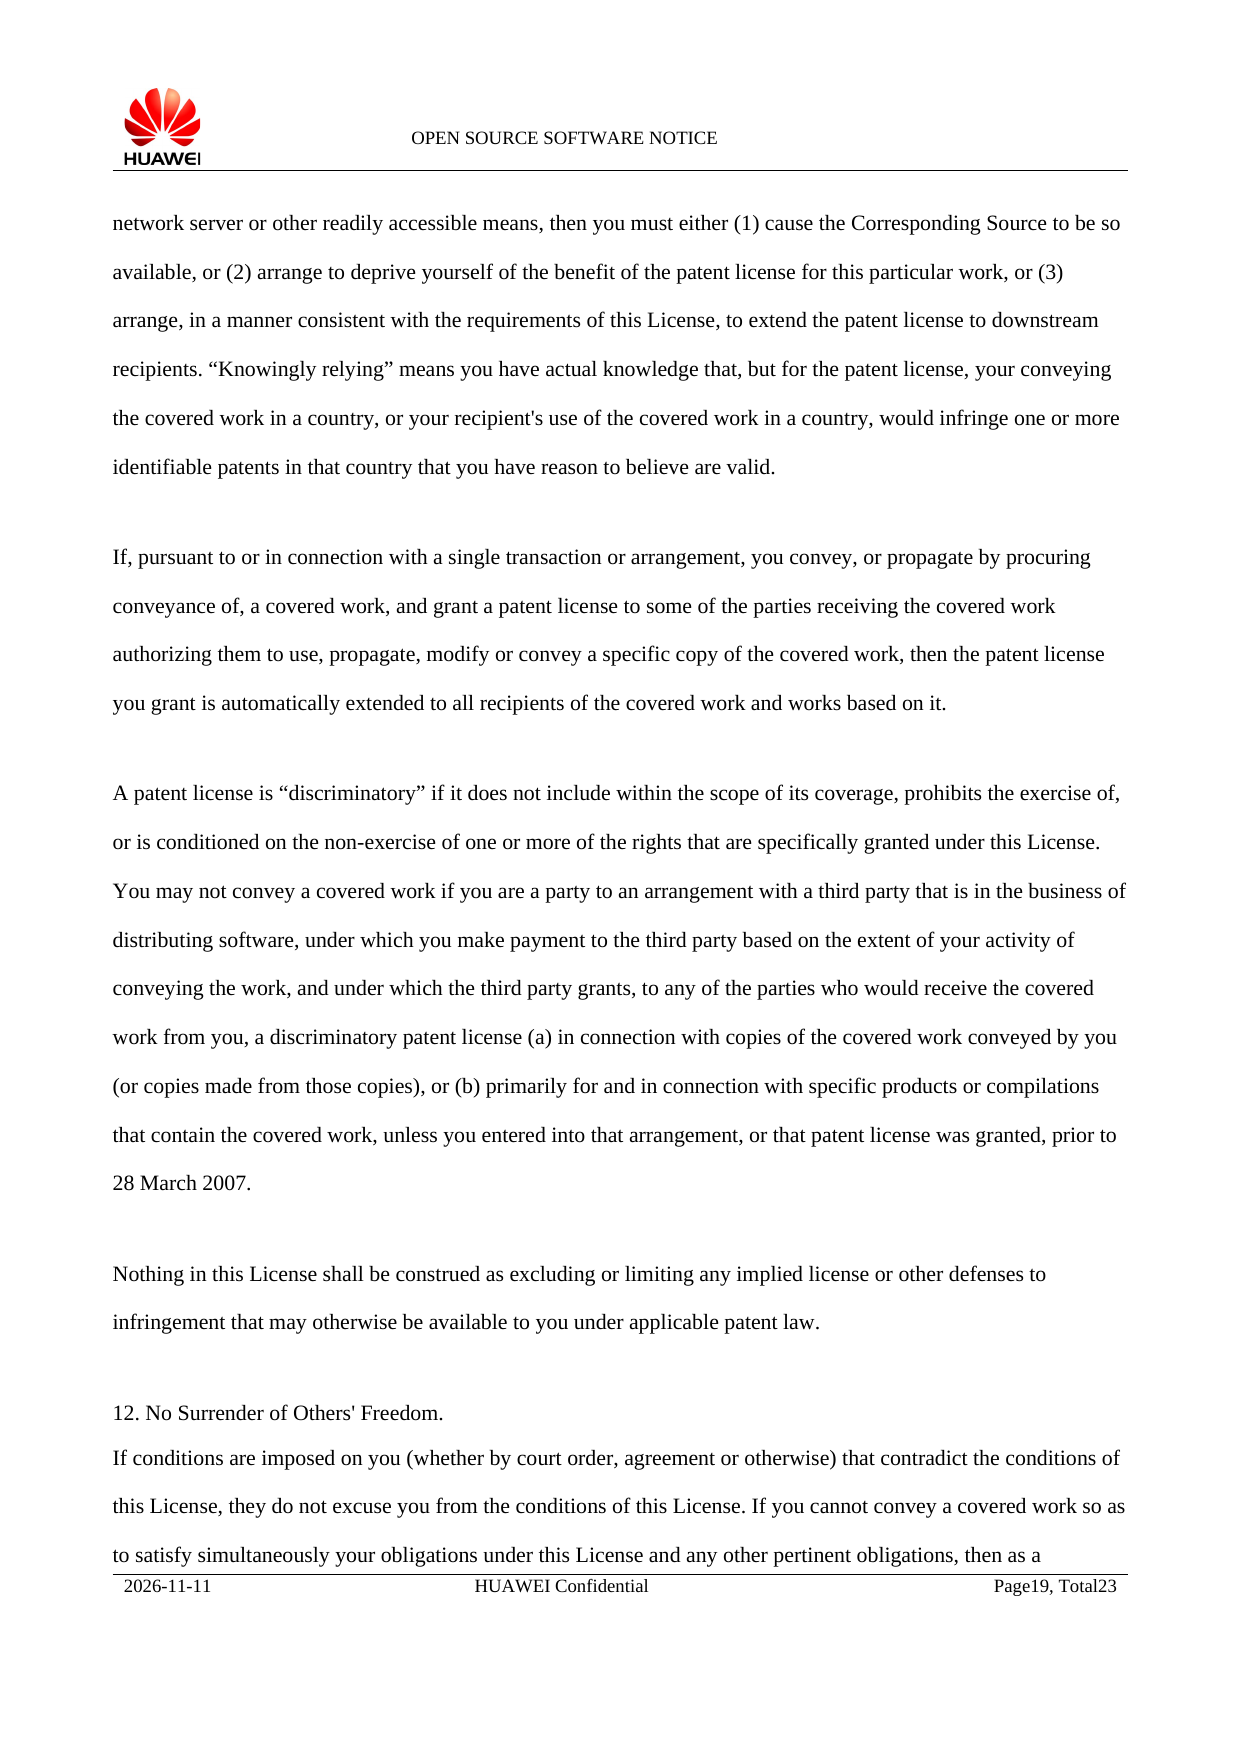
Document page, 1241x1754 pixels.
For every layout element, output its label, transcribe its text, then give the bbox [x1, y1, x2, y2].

text 12. No Surrender of Others' Freedom. [112, 1396, 1128, 1428]
text Nothing in this License shall be construed as excluding or limiting any implied license or other defenses to infringement that may otherwise be available to you under applicable patent law. [112, 1257, 1128, 1338]
text A patent license is “discriminatory” if it does not include within the scope of its coverage, prohibits the exercise of, or is conditioned on the non-exercise of one or more of the rights that are specifically granted under this License. You may not convey a covered work if you are a party to an arrangement with a third party that is in the business of distributing software, under which you make payment to the third party based on the extent of your activity of conveying the work, and under which the third party grants, to any of the parties who would receive the covered work from you, a discriminatory patent license (a) in connection with copies of the covered work conveyed by you (or copies made from those copies), or (b) primarily for and in connection with specific products or compilations that contain the covered work, unless you entered into that arrangement, or that patent license was granted, prior to 28 March 2007. [112, 777, 1128, 1199]
picture [124, 88, 201, 165]
text If, pursuant to or in connection with a single transaction or arrangement, you convey, or propagate by procuring conveyance of, a covered work, and grant a patent license to some of the parties receiving the covered work authorizing them to use, propagate, modify or convey a specific copy of the covered work, then the patent license you grant is automatically extended to all recipients of the covered work and works based on it. [112, 540, 1128, 719]
